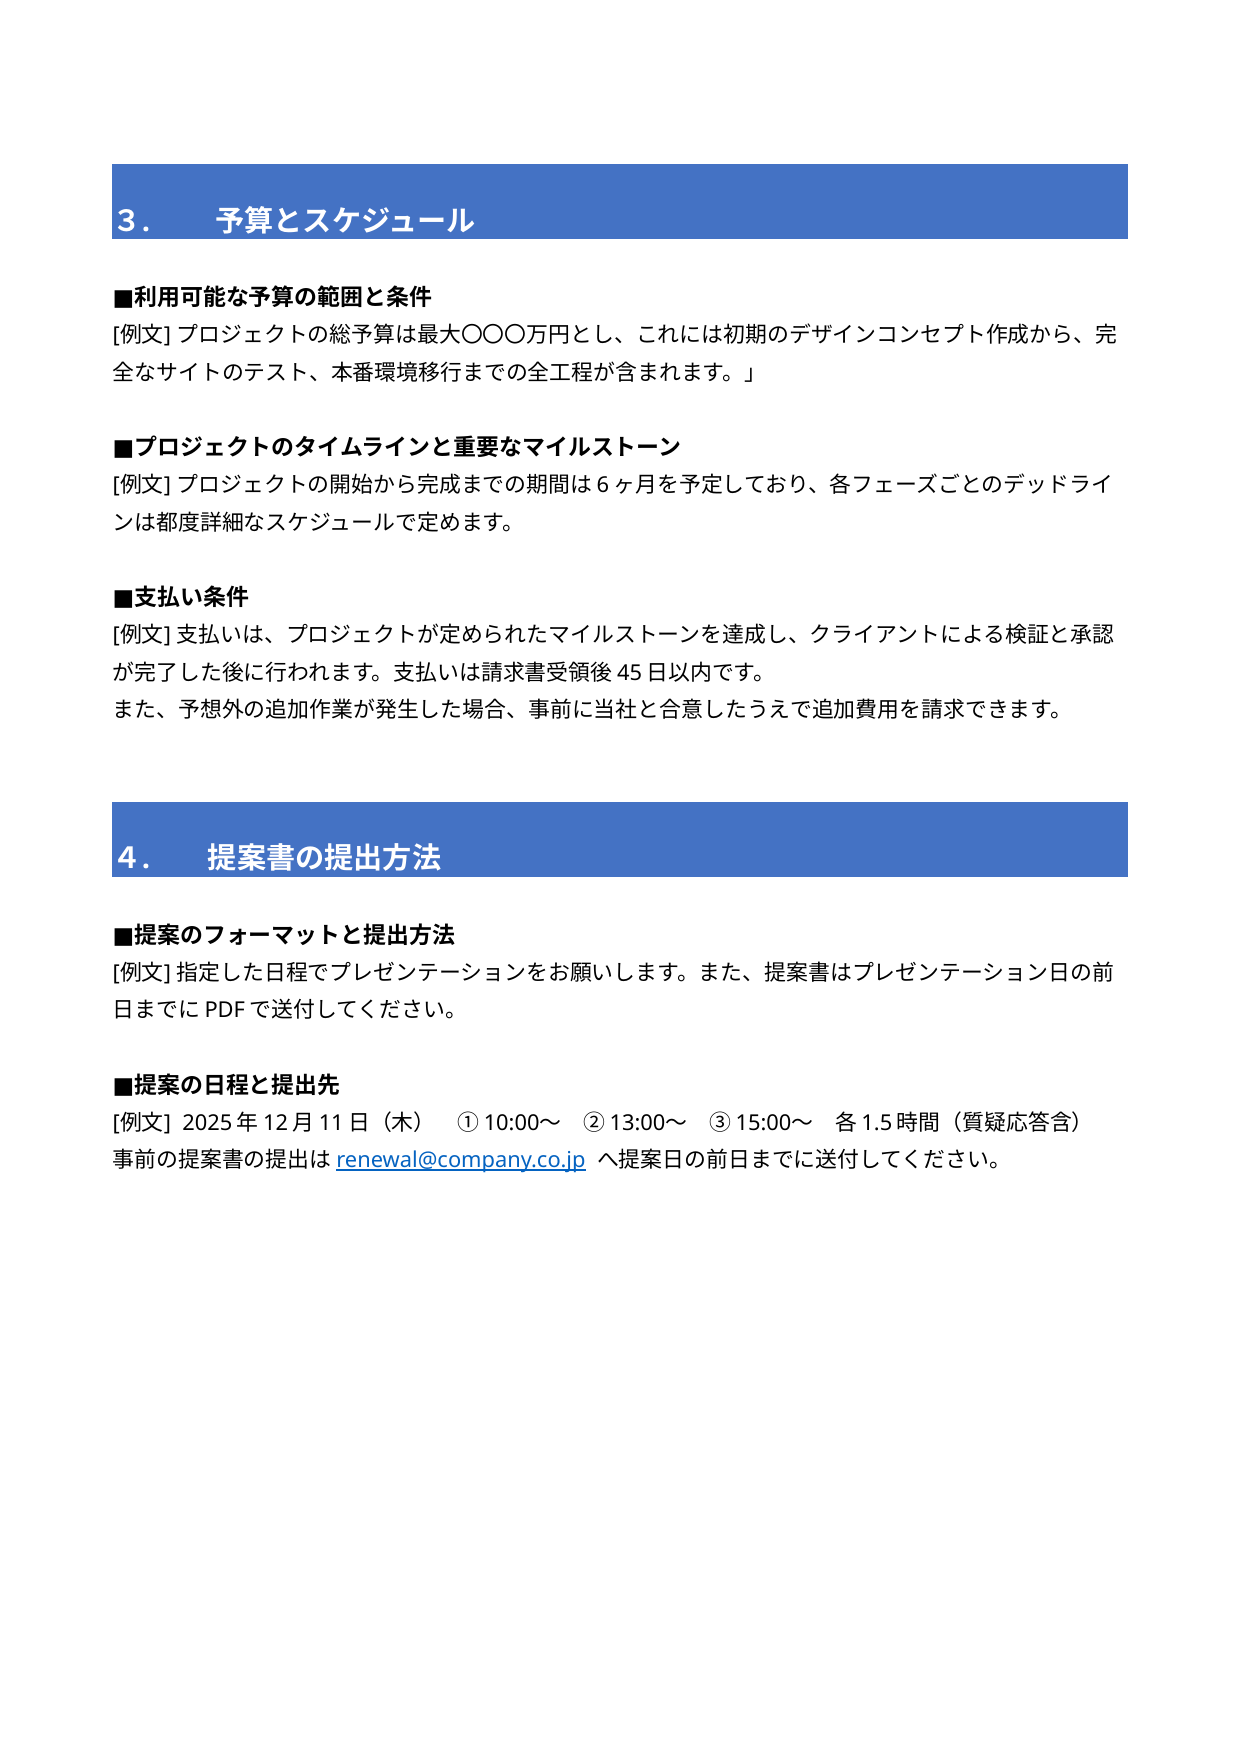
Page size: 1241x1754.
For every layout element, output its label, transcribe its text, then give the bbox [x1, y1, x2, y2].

text ■提案の日程と提出先 [112, 1064, 1128, 1102]
text ■プロジェクトのタイムラインと重要なマイルストーン [112, 427, 1128, 464]
text [例文] 支払いは、プロジェクトが定められたマイルストーンを達成し、クライアントによる検証と承認が完了した後に行われます。支払いは請求書受領後45日以内です。 [112, 614, 1128, 689]
text ■利用可能な予算の範囲と条件 [112, 277, 1128, 314]
text [例文] プロジェクトの総予算は最大〇〇〇万円とし、これには初期のデザインコンセプト作成から、完全なサイトのテスト、本番環境移行までの全工程が含まれます。」 [112, 314, 1128, 389]
text [例文] 2025年12月11日（木） ①10:00～ ②13:00～ ③15:00～ 各1.5時間（質疑応答含） [112, 1102, 1128, 1139]
text [例文] 指定した日程でプレゼンテーションをお願いします。また、提案書はプレゼンテーション日の前日までにPDFで送付してください。 [112, 952, 1128, 1027]
text 事前の提案書の提出は renewal@company.co.jp へ提案日の前日までに送付してください。 [112, 1139, 1128, 1177]
text ■提案のフォーマットと提出方法 [112, 914, 1128, 952]
text また、予想外の追加作業が発生した場合、事前に当社と合意したうえで追加費用を請求できます。 [112, 689, 1128, 727]
list 予算とスケジュール [112, 164, 1128, 239]
list 提案書の提出方法 [112, 802, 1128, 877]
text ■支払い条件 [112, 577, 1128, 614]
text [例文] プロジェクトの開始から完成までの期間は6ヶ月を予定しており、各フェーズごとのデッドラインは都度詳細なスケジュールで定めます。 [112, 464, 1128, 539]
